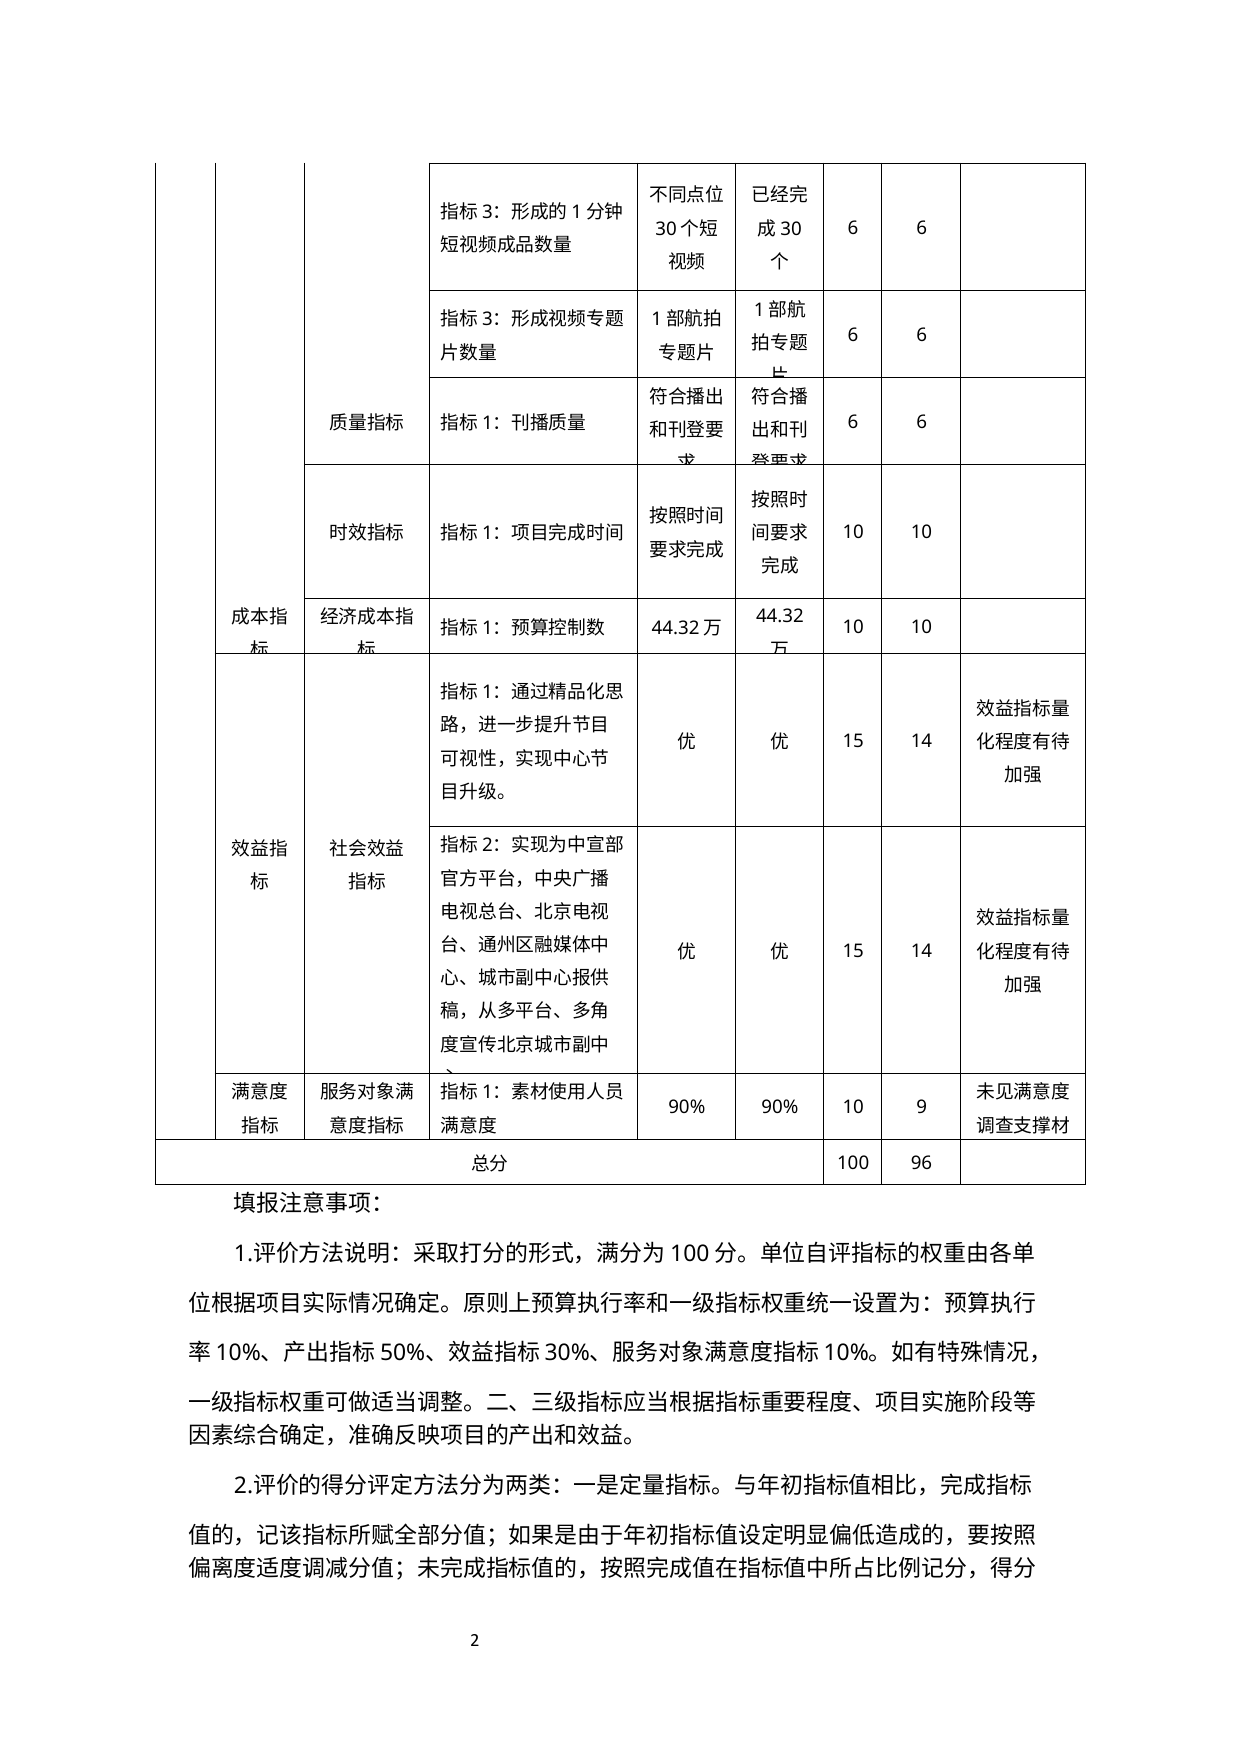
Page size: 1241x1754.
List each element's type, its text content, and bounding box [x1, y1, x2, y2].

text 1.评价方法说明：采取打分的形式，满分为100分。单位自评指标的权重由各单位根据项目实际情况确定。原则上预算执行率和一级指标权重统一设置为：预算执行率10%、产出指标50%、效益指标30%、服务对象满意度指标10%。如有特殊情况，一级指标权重可做适当调整。二、三级指标应当根据指标重要程度、项目实施阶段等因素综合确定，准确反映项目的产出和效益。 [188, 1218, 1052, 1451]
text 填报注意事项： [188, 1185, 1052, 1218]
table_cell 指标3：形成视频专题片数量 [430, 291, 637, 377]
table_cell 15 [824, 827, 881, 1073]
table_cell 指标1：项目完成时间 [430, 465, 637, 598]
table_cell 总分 [156, 1140, 823, 1184]
table_cell 96 [882, 1140, 960, 1184]
table_cell 优 [736, 654, 823, 826]
table_cell 时效指标 [305, 465, 429, 598]
table_cell 指标1：预算控制数 [430, 599, 637, 653]
table_cell 满意度 指标 [216, 1074, 304, 1139]
table_cell 6 [824, 291, 881, 377]
table_cell 不同点位30个短视频 [638, 164, 735, 290]
table_cell 效益指标 [216, 654, 304, 1073]
table_cell 9 [882, 1074, 960, 1139]
table_cell 10 [824, 1074, 881, 1139]
table_cell 优 [638, 654, 735, 826]
table_cell 6 [882, 378, 960, 464]
table_cell 10 [882, 465, 960, 598]
table_cell 44.32万 [736, 599, 823, 653]
table_cell 按照时间要求完成 [638, 465, 735, 598]
table_cell 6 [824, 164, 881, 290]
table_cell 10 [824, 599, 881, 653]
table_cell 优 [736, 827, 823, 1073]
table_cell 1部航拍专题片 [638, 291, 735, 377]
table_cell 按照时间要求完成 [736, 465, 823, 598]
table_cell 已经完成30个 [736, 164, 823, 290]
table_cell 未见满意度调查支撑材料 [961, 1074, 1085, 1139]
table_cell 指标1：通过精品化思路，进一步提升节目可视性，实现中心节目升级。 [430, 654, 637, 826]
table_cell [961, 599, 1085, 653]
table_cell 指标1：素材使用人员满意度 [430, 1074, 637, 1139]
table_cell [961, 1140, 1085, 1184]
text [188, 1451, 1052, 1583]
table_cell 90% [736, 1074, 823, 1139]
table_cell [961, 378, 1085, 464]
table_cell 优 [638, 827, 735, 1073]
table_cell 6 [882, 164, 960, 290]
table_cell 6 [882, 291, 960, 377]
table_cell 指标1：刊播质量 [430, 378, 637, 464]
table_cell 14 [882, 827, 960, 1073]
table_cell 90% [638, 1074, 735, 1139]
table_cell 符合播出和刊登要求 [638, 378, 735, 464]
table_cell 1部航拍专题片 [736, 291, 823, 377]
table_cell 10 [824, 465, 881, 598]
table_cell 符合播出和刊登要求 [736, 378, 823, 464]
table_cell 经济成本指标 [305, 599, 429, 653]
table_cell 质量指标 [305, 377, 429, 464]
table_cell 14 [882, 654, 960, 826]
table_cell 15 [824, 654, 881, 826]
table_cell 服务对象满意度指标 [305, 1074, 429, 1139]
table_cell 44.32万 [638, 599, 735, 653]
table_cell 6 [824, 378, 881, 464]
table_cell [961, 164, 1085, 290]
table_cell 10 [882, 599, 960, 653]
table_cell 效益指标量化程度有待加强 [961, 654, 1085, 826]
table_cell 效益指标量化程度有待加强 [961, 827, 1085, 1073]
table_cell 社会效益 指标 [305, 654, 429, 1073]
table_cell 指标2：实现为中宣部官方平台，中央广播电视总台、北京电视台、通州区融媒体中心、城市副中心报供稿，从多平台、多角度宣传北京城市副中心。 [430, 827, 637, 1073]
table_cell 指标3：形成的1分钟短视频成品数量 [430, 164, 637, 290]
table_cell 100 [824, 1140, 881, 1184]
table_cell [961, 291, 1085, 377]
table_cell 成本指标 [216, 598, 304, 653]
table_cell [961, 465, 1085, 598]
